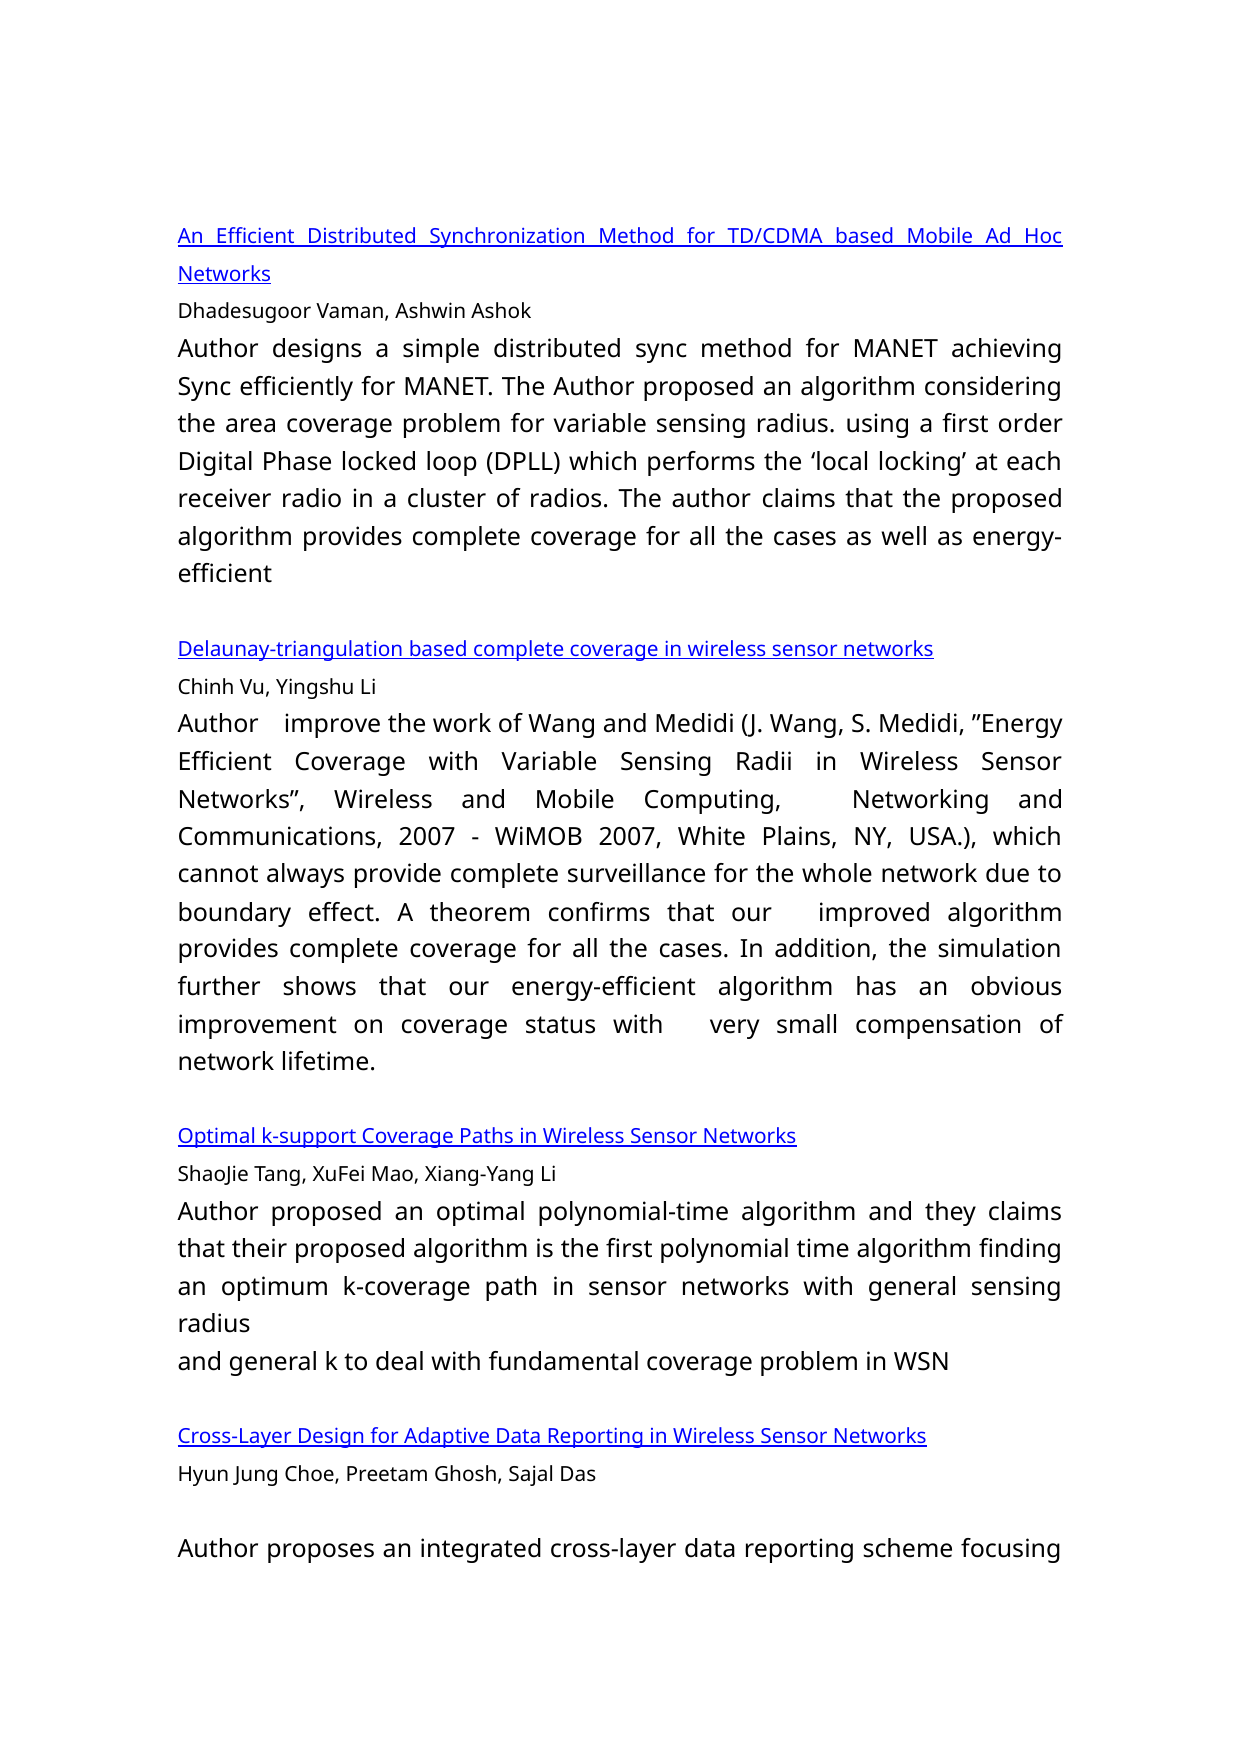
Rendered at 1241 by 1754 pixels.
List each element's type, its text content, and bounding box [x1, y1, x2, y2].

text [177, 217, 1063, 254]
text Author designs a simple distributed sync method for MANET achieving Sync efficiently for MANET. The Author proposed an algorithm considering the area coverage problem for variable sensing radius. using a first order Digital Phase locked loop (DPLL) which performs the ‘local locking’ at each receiver radio in a cluster of radios. The author claims that the proposed algorithm provides complete coverage for all the cases as well as energy-efficient [177, 404, 1063, 667]
text Author proposed an optimal polynomial-time algorithm and they claims that their proposed algorithm is the first polynomial time algorithm finding an optimum k-coverage path in sensor networks with general sensing radius [177, 1267, 1063, 1417]
text and general k to deal with fundamental coverage problem in WSN [177, 1417, 1063, 1454]
text An Efficient Distributed Synchronization Method for TD/CDMA based Mobile Ad Hoc Networks Dhadesugoor Vaman, Ashwin Ashok [177, 321, 1063, 404]
text Author improve the work of Wang and Medidi (J. Wang, S. Medidi, ”Energy Efficient Coverage with Variable Sensing Radii in Wireless Sensor Networks”, Wireless and Mobile Computing, Networking and Communications, 2007 - WiMOB 2007, White Plains, NY, USA.), which cannot always provide complete surveillance for the whole network due to boundary effect. A theorem confirms that our improved algorithm provides complete coverage for all the cases. In addition, the simulation further shows that our energy-efficient algorithm has an obvious improvement on coverage status with very small compensation of network lifetime. [177, 779, 1063, 1154]
text An Efficient Distributed Synchronization Method for TD/CDMA based Mobile Ad Hoc Networks Dhadesugoor Vaman, Ashwin Ashok [177, 292, 1063, 320]
text Optimal k-support Coverage Paths in Wireless Sensor Networks ShaoJie Tang, XuFei Mao, Xiang-Yang Li [177, 1192, 1063, 1267]
text Delaunay-triangulation based complete coverage in wireless sensor networks Chinh Vu, Yingshu Li [177, 704, 1063, 779]
text Cross-Layer Design for Adaptive Data Reporting in Wireless Sensor Networks Hyun Jung Choe, Preetam Ghosh, Sajal Das [177, 1492, 1063, 1567]
